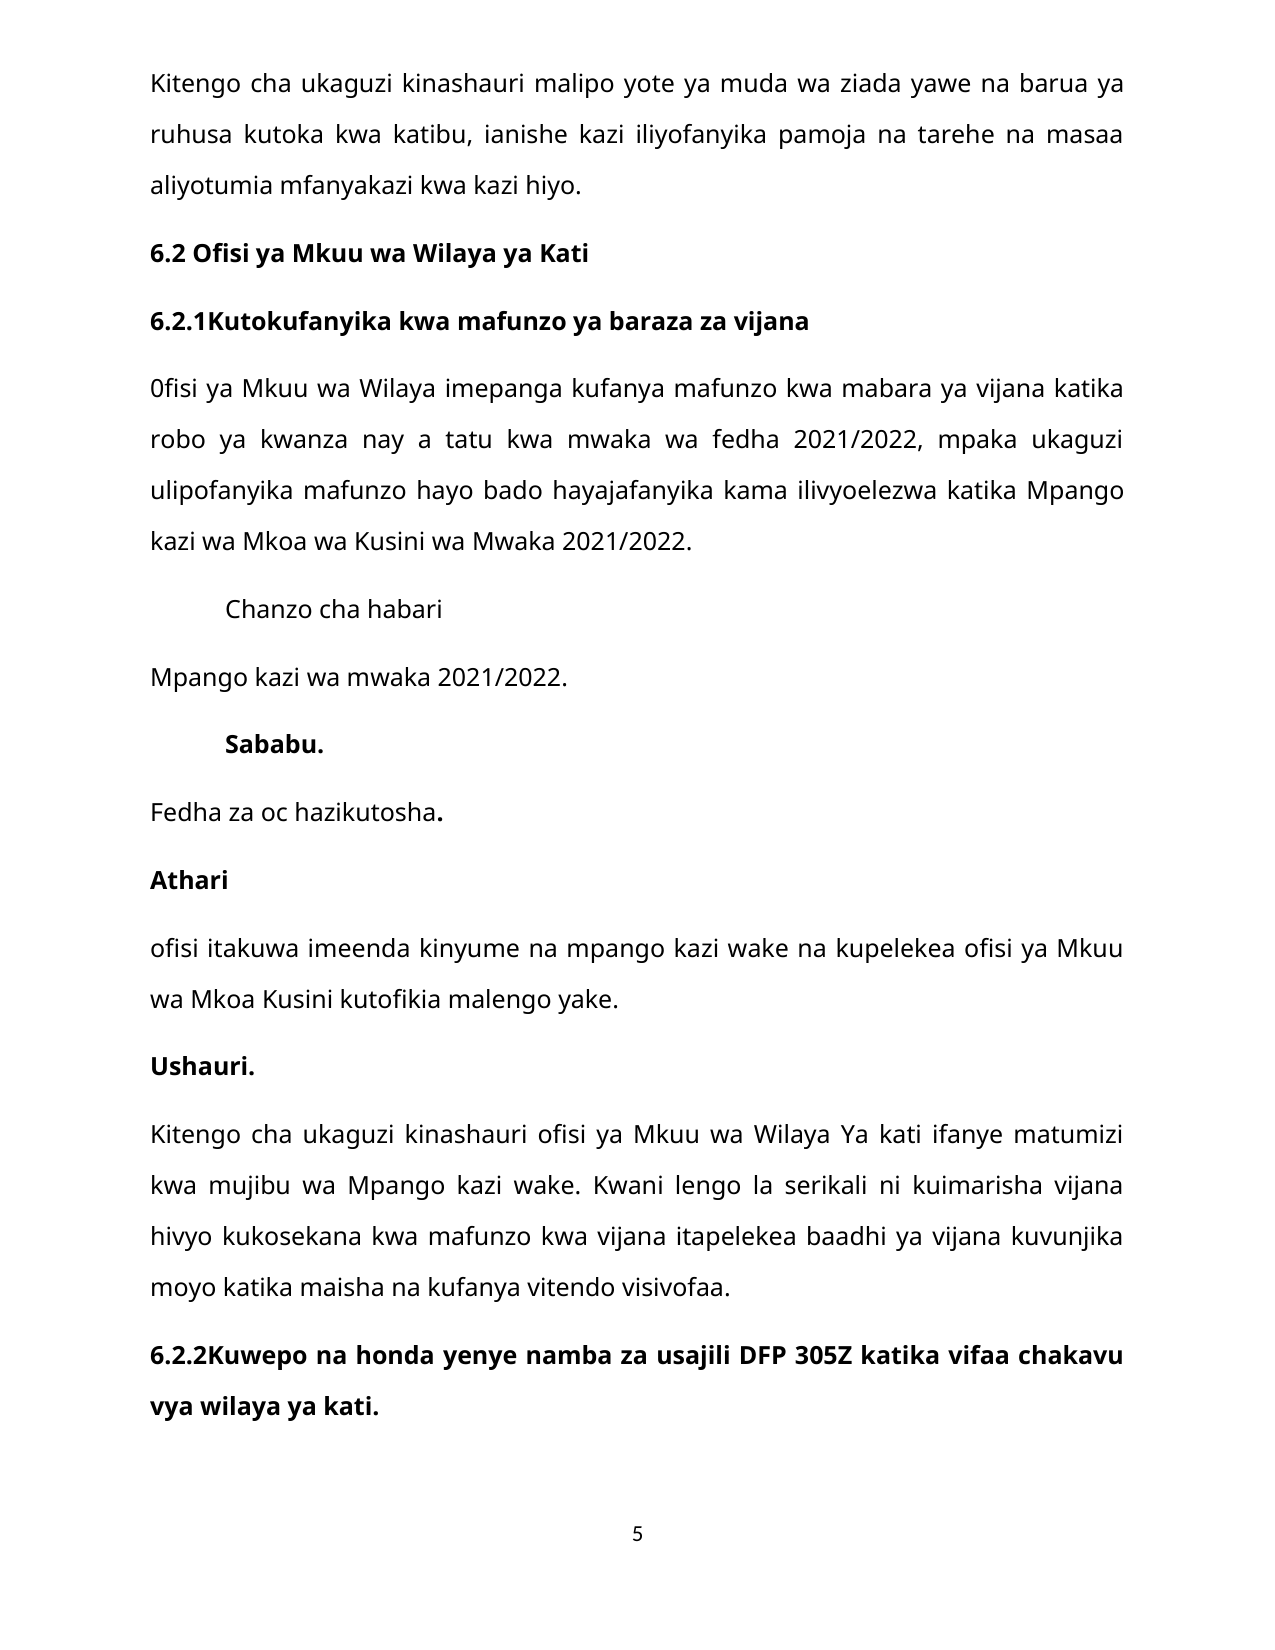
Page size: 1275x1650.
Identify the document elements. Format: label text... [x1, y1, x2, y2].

text Mpango kazi wa mwaka 2021/2022. [150, 659, 1125, 693]
text Sababu. [225, 727, 1125, 761]
text Fedha za oc hazikutosha. [150, 795, 1125, 829]
text 6.2.2Kuwepo na honda yenye namba za usajili DFP 305Z katika vifaa chakavu vya wilaya ya kati. [150, 1337, 1125, 1423]
text 6.2 Ofisi ya Mkuu wa Wilaya ya Kati [150, 235, 1125, 269]
text 0fisi ya Mkuu wa Wilaya imepanga kufanya mafunzo kwa mabara ya vijana katika robo ya kwanza nay a tatu kwa mwaka wa fedha 2021/2022, mpaka ukaguzi ulipofanyika mafunzo hayo bado hayajafanyika kama ilivyoelezwa katika Mpango kazi wa Mkoa wa Kusini wa Mwaka 2021/2022. [150, 371, 1125, 558]
text Kitengo cha ukaguzi kinashauri malipo yote ya muda wa ziada yawe na barua ya ruhusa kutoka kwa katibu, ianishe kazi iliyofanyika pamoja na tarehe na masaa aliyotumia mfanyakazi kwa kazi hiyo. [150, 66, 1125, 202]
text 6.2.1Kutokufanyika kwa mafunzo ya baraza za vijana [150, 303, 1125, 337]
text Chanzo cha habari [225, 592, 1125, 626]
text ofisi itakuwa imeenda kinyume na mpango kazi wake na kupelekea ofisi ya Mkuu wa Mkoa Kusini kutofikia malengo yake. [150, 930, 1125, 1015]
text Ushauri. [150, 1049, 1125, 1083]
text Kitengo cha ukaguzi kinashauri ofisi ya Mkuu wa Wilaya Ya kati ifanye matumizi kwa mujibu wa Mpango kazi wake. Kwani lengo la serikali ni kuimarisha vijana hivyo kukosekana kwa mafunzo kwa vijana itapelekea baadhi ya vijana kuvunjika moyo katika maisha na kufanya vitendo visivofaa. [150, 1117, 1125, 1304]
text Athari [150, 862, 1125, 897]
